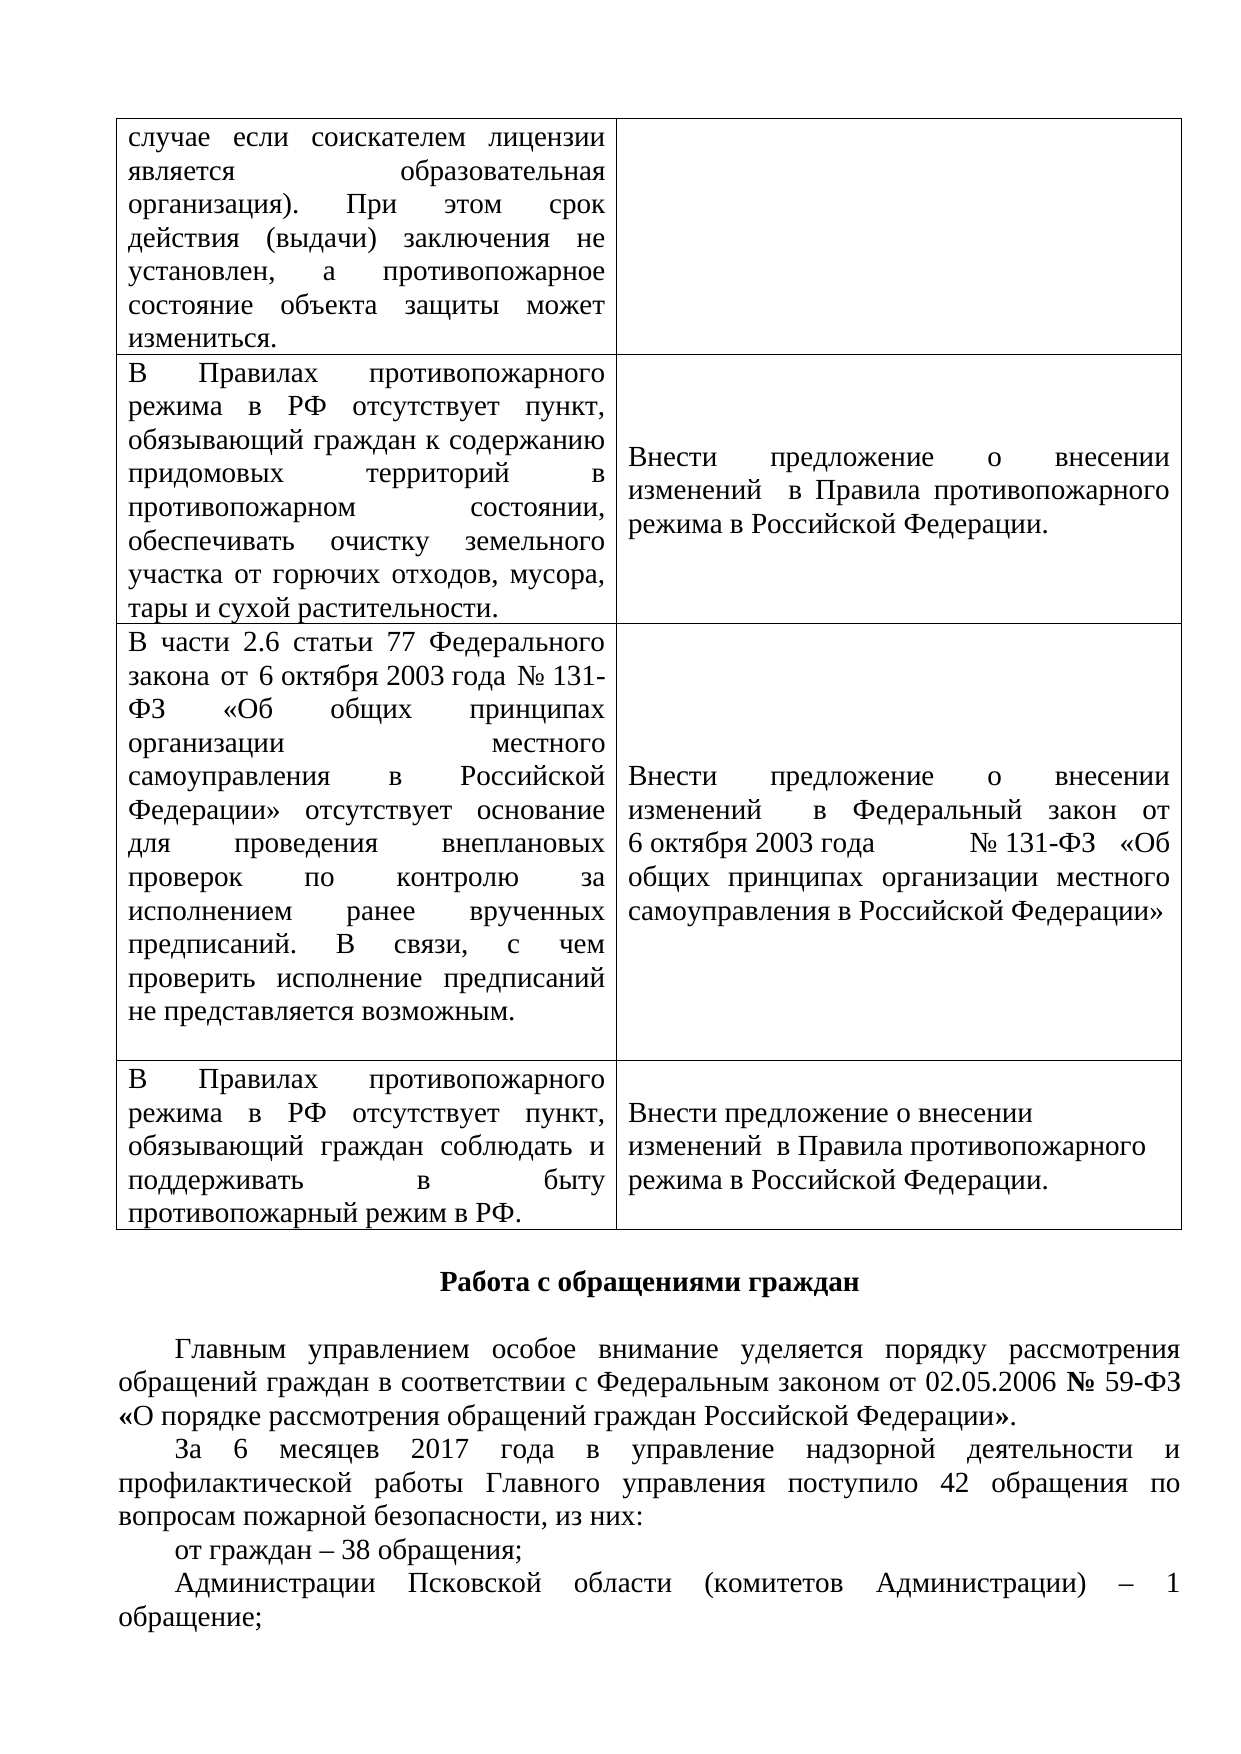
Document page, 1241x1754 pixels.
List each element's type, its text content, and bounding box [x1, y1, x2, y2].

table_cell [617, 119, 1181, 354]
text Администрации Псковской области (комитетов Администрации) – 1 обращение; [118, 1566, 1181, 1633]
table_cell В Правилах противопожарного режима в РФ отсутствует пункт, обязывающий граждан к содержанию придомовых территорий в противопожарном состоянии, обеспечивать очистку земельного участка от горючих отходов, мусора, тары и сухой растительности. [117, 355, 616, 623]
text За 6 месяцев 2017 года в управление надзорной деятельности и профилактической работы Главного управления поступило 42 обращения по вопросам пожарной безопасности, из них: [118, 1431, 1181, 1532]
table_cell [117, 119, 616, 354]
table_cell Внести предложение о внесении изменений в Правила противопожарного режима в Российской Федерации. [617, 355, 1181, 623]
text Работа с обращениями граждан [118, 1264, 1181, 1297]
table_cell В Правилах противопожарного режима в РФ отсутствует пункт, обязывающий граждан соблюдать и поддерживать в быту противопожарный режим в РФ. [117, 1061, 616, 1229]
text Главным управлением особое внимание уделяется порядку рассмотрения обращений граждан в соответствии с Федеральным законом от 02.05.2006 № 59-ФЗ «О порядке рассмотрения обращений граждан Российской Федерации». [118, 1331, 1181, 1431]
table_cell В части 2.6 статьи 77 Федерального закона от 6 октября 2003 года № 131-ФЗ «Об общих принципах организации местного самоуправления в Российской Федерации» отсутствует основание для проведения внеплановых проверок по контролю за исполнением ранее врученных предписаний. В связи, с чем проверить исполнение предписаний не представляется возможным. [117, 624, 616, 1060]
text от граждан – 38 обращения; [118, 1532, 1181, 1566]
table_cell Внести предложение о внесении изменений в Федеральный закон от 6 октября 2003 года № 131-ФЗ «Об общих принципах организации местного самоуправления в Российской Федерации» [617, 624, 1181, 1060]
table_cell Внести предложение о внесении изменений в Правила противопожарного режима в Российской Федерации. [617, 1061, 1181, 1229]
